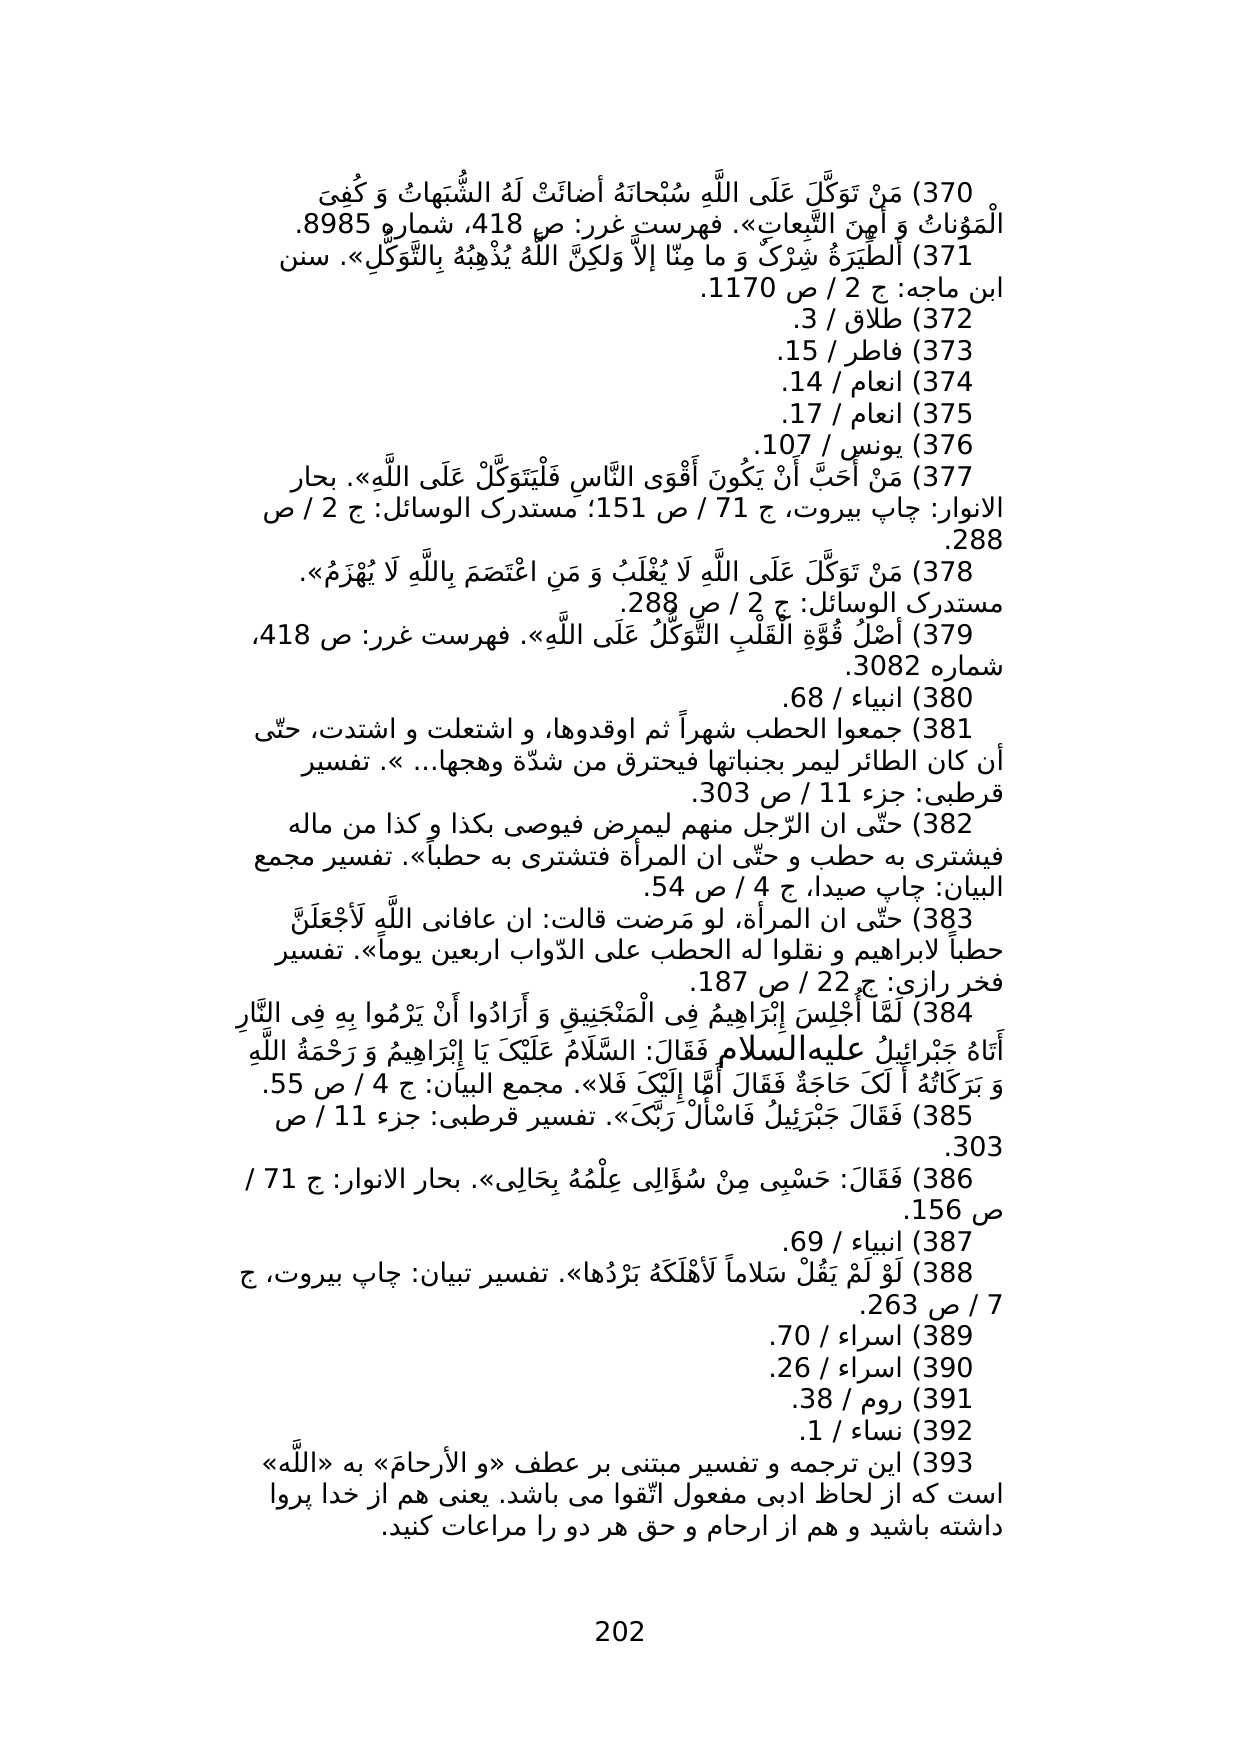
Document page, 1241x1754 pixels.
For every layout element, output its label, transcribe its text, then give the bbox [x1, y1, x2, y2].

text 390) اسراء / 26. [236, 1352, 1004, 1384]
text 384) لَمَّا أُجْلِسَ إِبْرَاهِیمُ فِی الْمَنْجَنِیقِ وَ أَرَادُوا أَنْ یَرْمُوا بِهِ فِی النَّارِ أَتَاهُ جَبْرائِیلُ عليه‌السلام فَقَالَ: السَّلَامُ عَلَیْکَ یَا إِبْرَاهِیمُ وَ رَحْمَةُ اللَّهِ وَ بَرَکَاتُهُ أَ لَکَ حَاجَةٌ فَقَالَ أَمَّا إِلَیْکَ فَلا». مجمع البیان: ج 4 / ص 55. [236, 998, 1004, 1100]
text 391) روم / 38. [236, 1384, 1004, 1415]
text 373) فاطر / 15. [236, 335, 1004, 367]
text 372) طلاق / 3. [236, 303, 1004, 335]
text 378) مَنْ تَوَکَّلَ عَلَی اللَّهِ لَا یُغْلَبُ وَ مَنِ اعْتَصَمَ بِاللَّهِ لَا یُهْزَمُ». مستدرک الوسائل: ج 2 / ص 288. [236, 556, 1004, 619]
text 380) انبیاء / 68. [236, 682, 1004, 714]
text 393) این ترجمه و تفسیر مبتنی بر عطف «و الأرحامَ» به «اللَّه» است که از لحاظ ادبی مفعول اتّقوا می باشد. یعنی هم از خدا پروا داشته باشید و هم از ارحام و حق هر دو را مراعات کنید. [236, 1447, 1004, 1542]
text 381) جمعوا الحطب شهراً ثم اوقدوها، و اشتعلت و اشتدت، حتّی أن کان الطائر لیمر بجنباتها فیحترق من شدّة وهجها... ». تفسیر قرطبی: جزء 11 / ص 303. [236, 714, 1004, 808]
text 388) لَوْ لَمْ یَقُلْ سَلاماً لَأهْلَکَهُ بَرْدُها». تفسیر تبیان: چاپ بیروت، ج 7 / ص 263. [236, 1258, 1004, 1321]
text 382) حتّی ان الرّجل منهم لیمرض فیوصی بکذا و کذا من ماله فیشتری به حطب و حتّی ان المرأة فتشتری به حطباً». تفسیر مجمع البیان: چاپ صیدا، ج 4 / ص 54. [236, 808, 1004, 903]
text 375) انعام / 17. [236, 398, 1004, 430]
text 387) انبیاء / 69. [236, 1226, 1004, 1258]
text 392) نساء / 1. [236, 1415, 1004, 1447]
text 389) اسراء / 70. [236, 1321, 1004, 1352]
text 379) أصْلُ قُوَّةِ الْقَلْبِ التَّوَکُّلُ عَلَی اللَّهِ». فهرست غرر: ص 418، شماره 3082. [236, 619, 1004, 682]
text 376) یونس / 107. [236, 430, 1004, 461]
text 385) فَقَالَ جَبْرَئِیلُ فَاسْأَلْ رَبَّکَ». تفسیر قرطبی: جزء 11 / ص 303. [236, 1100, 1004, 1163]
text 371) ألطِّیَرَةُ شِرْکٌ وَ ما مِنّا إلاَّ وَلکِنَّ اللَّهُ یُذْهِبُهُ بِالتَّوَکُّلِ». سنن ابن ماجه: ج 2 / ص 1170. [236, 240, 1004, 303]
text 377) مَنْ أَحَبَّ أَنْ یَکُونَ أَقْوَی النَّاسِ فَلْیَتَوَکَّلْ عَلَی اللَّهِ». بحار الانوار: چاپ بیروت، ج 71 / ص 151؛ مستدرک الوسائل: ج 2 / ص 288. [236, 461, 1004, 556]
text 386) فَقَالَ: حَسْبِی مِنْ سُؤَالِی عِلْمُهُ بِحَالِی». بحار الانوار: ج 71 / ص 156. [236, 1163, 1004, 1226]
text 374) انعام / 14. [236, 367, 1004, 398]
text 383) حتّی ان المرأة، لو مَرضت قالت: ان عافانی اللَّه لَأجْعَلَنَّ حطباً لابراهیم و نقلوا له الحطب علی الدّواب اربعین یوماً». تفسیر فخر رازی: ج 22 / ص 187. [236, 903, 1004, 998]
text 370) مَنْ تَوَکَّلَ عَلَی اللَّهِ سُبْحانَهُ أضائَتْ لَهُ الشُّبَهاتُ وَ کُفِیَ الْمَوُناتُ وَ أمِنَ التَّبِعاتِ». فهرست غرر: ص 418، شماره 8985. [236, 177, 1004, 240]
